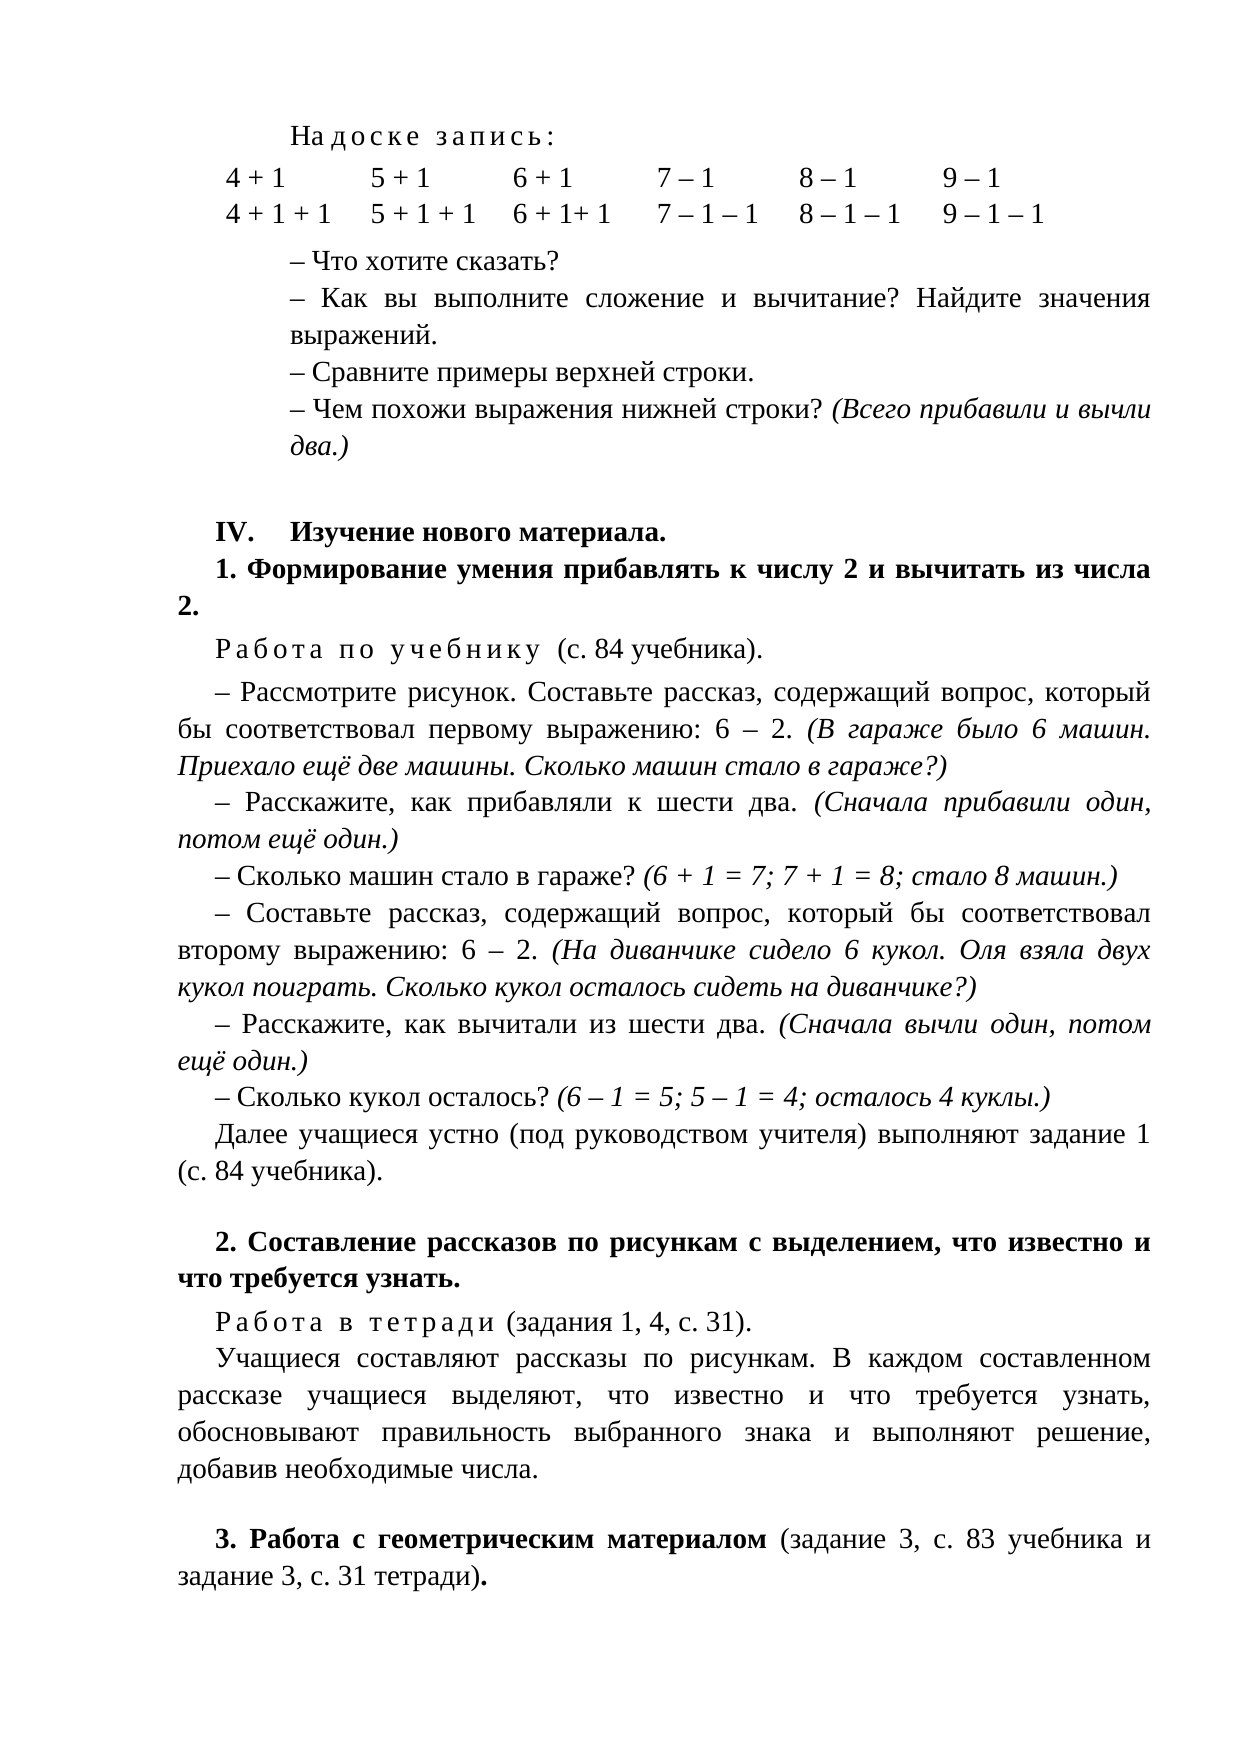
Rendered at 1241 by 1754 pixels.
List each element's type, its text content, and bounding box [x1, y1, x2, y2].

text На доске запись: [290, 118, 1152, 152]
table_header 7 – 1 [646, 160, 788, 196]
text – Чем похожи выражения нижней строки? (Всего прибавили и вычли два.) [290, 391, 1152, 461]
text – Сравните примеры верхней строки. [290, 354, 1152, 387]
text 3. Работа с геометрическим материалом (задание 3, с. 83 учебника и задание 3, с. 31 тетради). [177, 1522, 1152, 1592]
table_cell 9 – 1 – 1 [932, 196, 1074, 232]
table_header 5 + 1 [360, 160, 502, 196]
text Работа в тетради (задания 1, 4, с. 31). [177, 1304, 1152, 1337]
table_cell 5 + 1 + 1 [360, 196, 502, 232]
table_header 9 – 1 [932, 160, 1074, 196]
table_cell 4 + 1 + 1 [215, 196, 359, 232]
text – Рассмотрите рисунок. Составьте рассказ, содержащий вопрос, который бы соответствовал первому выражению: 6 – 2. (В гараже было 6 машин. Приехало ещё две машины. Сколько машин стало в гараже?) [177, 674, 1152, 781]
text Работа по учебнику (с. 84 учебника). [177, 631, 1152, 664]
text Далее учащиеся устно (под руководством учителя) выполняют задание 1 (с. 84 учебника). [177, 1116, 1152, 1187]
table_header 8 – 1 [788, 160, 932, 196]
text – Расскажите, как прибавляли к шести два. (Сначала прибавили один, потом ещё один.) [177, 784, 1152, 855]
text – Сколько кукол осталось? (6 – 1 = 5; 5 – 1 = 4; осталось 4 куклы.) [177, 1079, 1152, 1113]
table_header 4 + 1 [215, 160, 359, 196]
text – Как вы выполните сложение и вычитание? Найдите значения выражений. [290, 280, 1152, 351]
text 1. Формирование умения прибавлять к числу 2 и вычитать из числа 2. [177, 551, 1152, 621]
table_cell 8 – 1 – 1 [788, 196, 932, 232]
text 2. Составление рассказов по рисункам с выделением, что известно и что требуется узнать. [177, 1224, 1152, 1294]
text – Сколько машин стало в гараже? (6 + 1 = 7; 7 + 1 = 8; стало 8 машин.) [177, 858, 1152, 892]
table_header 6 + 1 [502, 160, 646, 196]
text – Расскажите, как вычитали из шести два. (Сначала вычли один, потом ещё один.) [177, 1006, 1152, 1076]
text Учащиеся составляют рассказы по рисункам. В каждом составленном рассказе учащиеся выделяют, что известно и что требуется узнать, обосновывают правильность выбранного знака и выполняют решение, добавив необходимые числа. [177, 1341, 1152, 1485]
list Изучение нового материала. [215, 514, 1152, 547]
text – Составьте рассказ, содержащий вопрос, который бы соответствовал второму выражению: 6 – 2. (На диванчике сидело 6 кукол. Оля взяла двух кукол поиграть. Сколько кукол осталось сидеть на диванчике?) [177, 895, 1152, 1002]
table_cell 7 – 1 – 1 [646, 196, 788, 232]
text – Что хотите сказать? [290, 243, 1152, 277]
table_cell 6 + 1+ 1 [502, 196, 646, 232]
